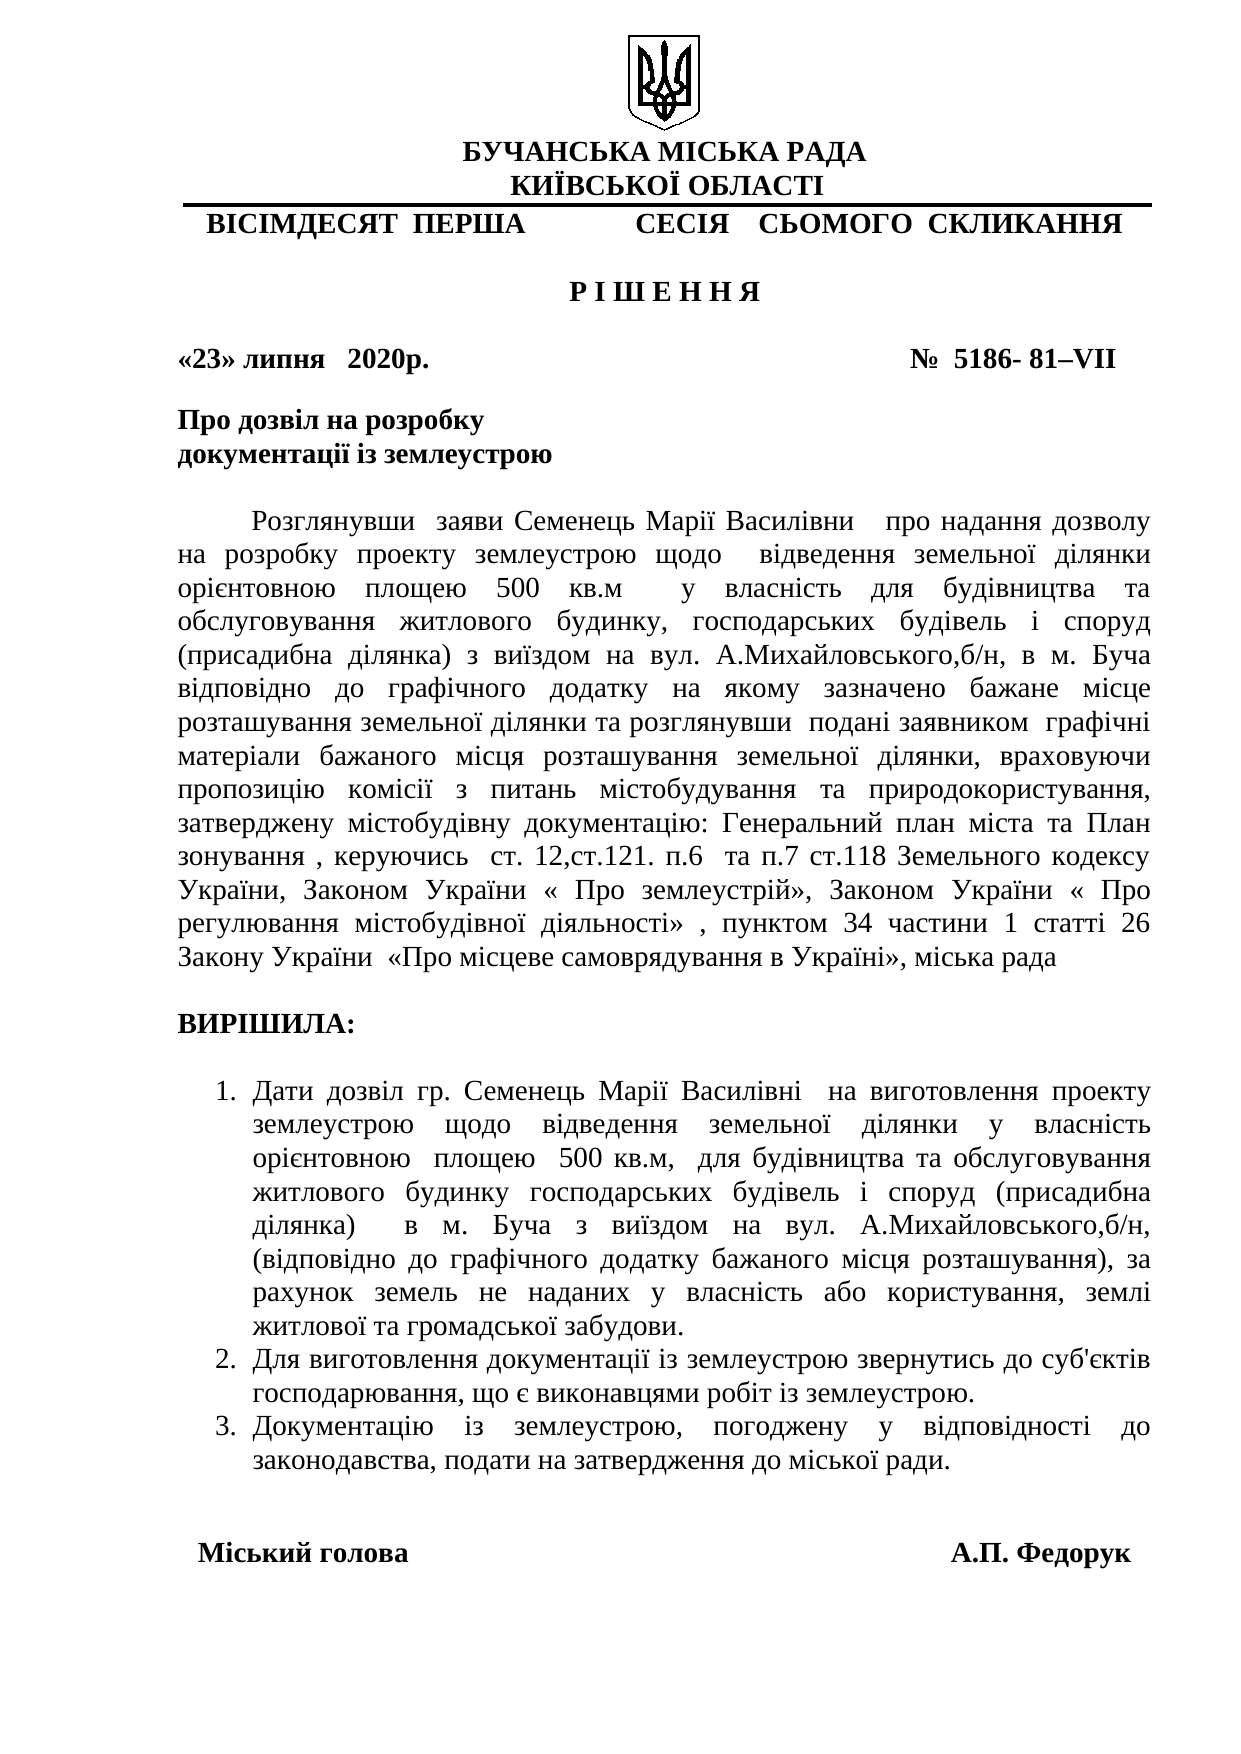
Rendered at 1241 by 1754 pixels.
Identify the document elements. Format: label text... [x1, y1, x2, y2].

list Дати дозвіл гр. Семенець Марії Василівні на виготовлення проекту землеустрою щодо відведення земельної ділянки у власність орієнтовною площею 500 кв.м, для будівництва та обслуговування житлового будинку господарських будівель і споруд (присадибна ділянка) в м. Буча з виїздом на вул. А.Михайловського,б/н, (відповідно до графічного додатку бажаного місця розташування), за рахунок земель не наданих у власність або користування, землі житлової та громадської забудови. [215, 1073, 1152, 1341]
text Міський голова А.П. Федорук [177, 1535, 1152, 1568]
text БУЧАНСЬКА МІСЬКА РАДА [177, 134, 1152, 168]
list Документацію із землеустрою, погоджену у відповідності до законодавства, подати на затвердження до міської ради. [215, 1408, 1152, 1476]
text ВІСІМДЕСЯТ ПЕРША СЕСІЯ СЬОМОГО СКЛИКАННЯ [177, 207, 1152, 240]
text ВИРІШИЛА: [177, 1006, 1152, 1039]
text Про дозвіл на розробку [177, 402, 1152, 436]
text Р І Ш Е Н Н Я [177, 274, 1152, 307]
list Для виготовлення документації із землеустрою звернутись до суб'єктів господарювання, що є виконавцями робіт із землеустрою. [215, 1341, 1152, 1408]
text Розглянувши заяви Семенець Марії Василівни про надання дозволу на розробку проекту землеустрою щодо відведення земельної ділянки орієнтовною площею 500 кв.м у власність для будівництва та обслуговування житлового будинку, господарських будівель і споруд (присадибна ділянка) з виїздом на вул. А.Михайловського,б/н, в м. Буча відповідно до графічного додатку на якому зазначено бажане місце розташування земельної ділянки та розглянувши подані заявником графічні матеріали бажаного місця розташування земельної ділянки, враховуючи пропозицію комісії з питань містобудування та природокористування, затверджену містобудівну документацію: Генеральний план міста та План зонування , керуючись ст. 12,ст.121. п.6 та п.7 ст.118 Земельного кодексу України, Законом України « Про землеустрій», Законом України « Про регулювання містобудівної діяльності» , пунктом 34 частини 1 статті 26 Закону України «Про місцеве самоврядування в Україні», міська рада [177, 503, 1152, 972]
text документації із землеустрою [177, 436, 1152, 469]
text КИЇВСЬКОЇ ОБЛАСТІ [183, 168, 1152, 203]
text «23» липня 2020р. № 5186- 81–VІІ [177, 341, 1152, 374]
